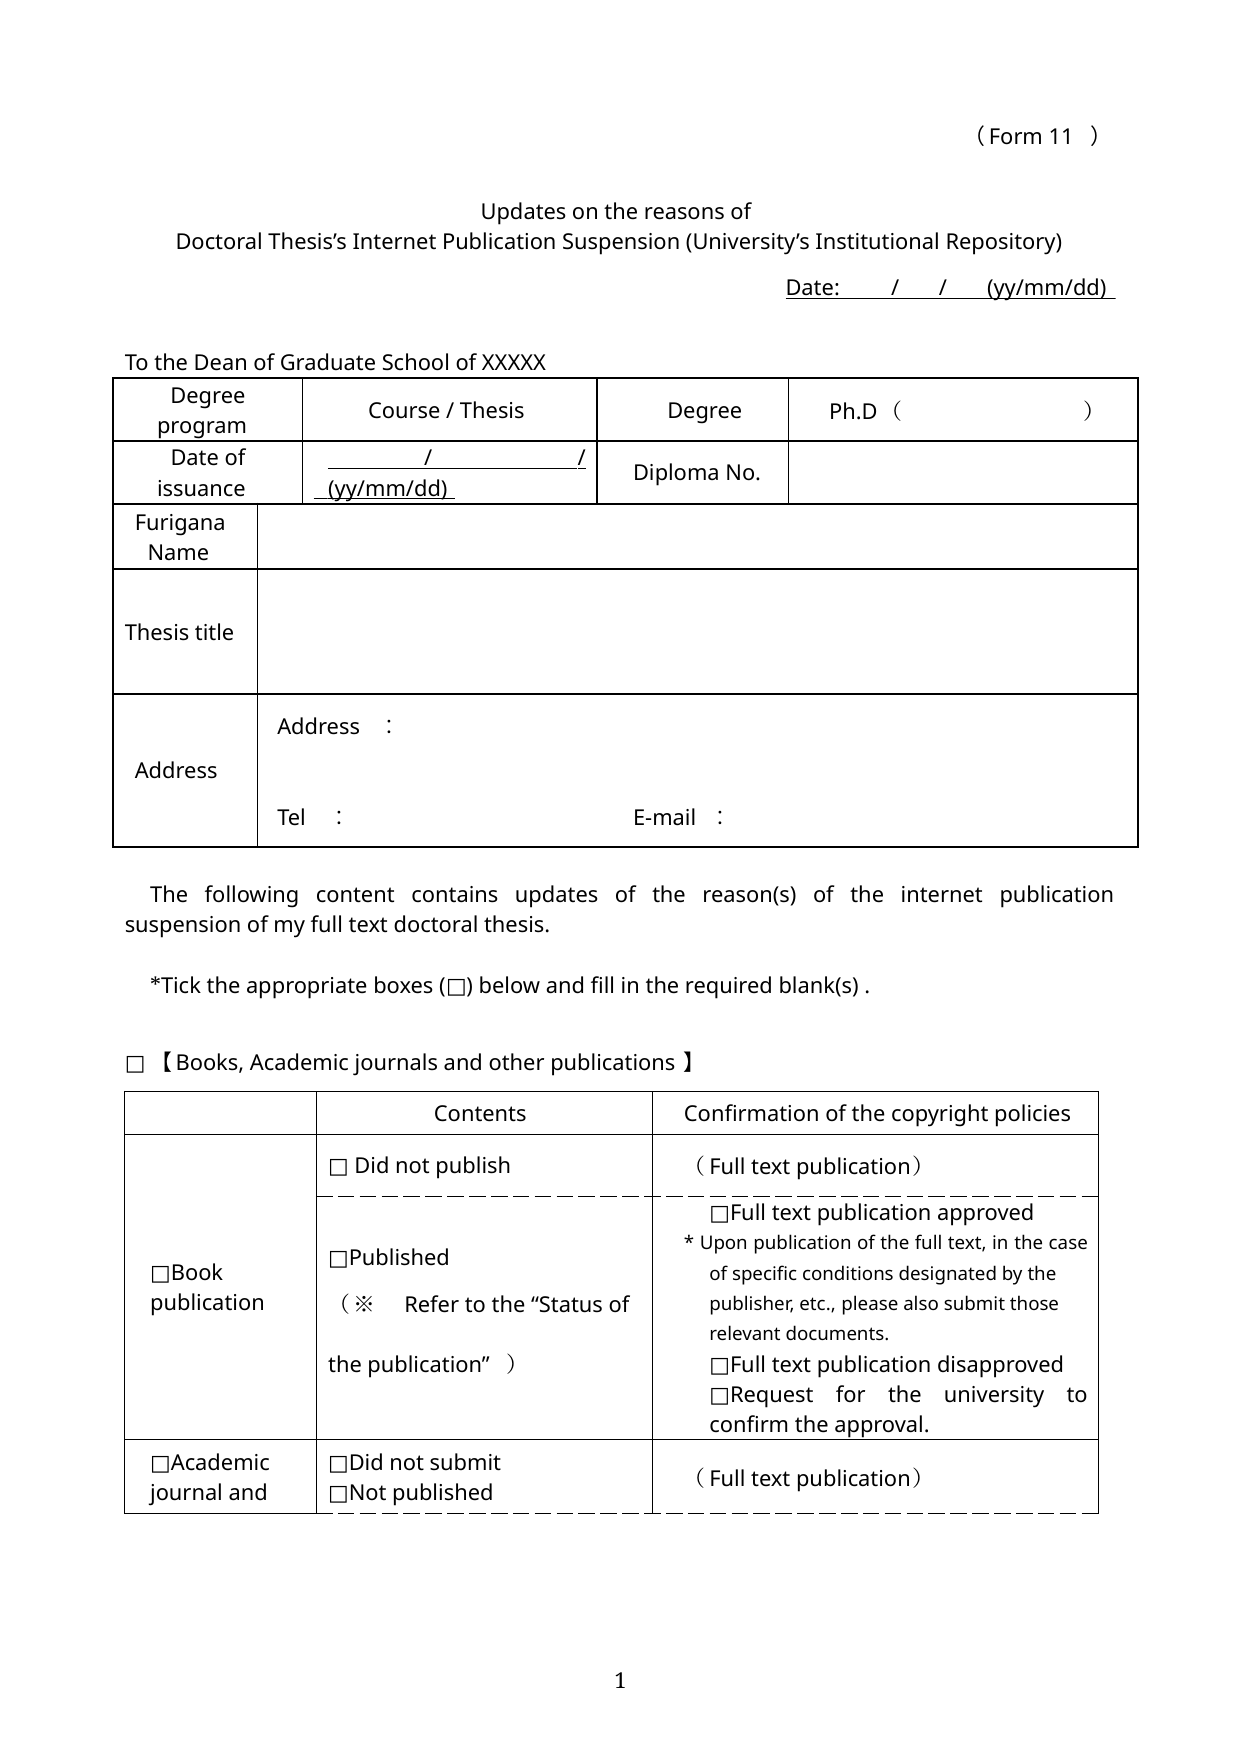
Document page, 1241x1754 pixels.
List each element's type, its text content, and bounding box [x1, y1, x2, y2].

text Date: / / (yy/mm/dd) [124, 256, 1116, 317]
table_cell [125, 1440, 316, 1513]
text To the Dean of Graduate School of XXXXX [124, 347, 1116, 377]
text （Form 11） [124, 104, 1116, 165]
table_cell □Published （※ Refer to the “Status of the publication”） [317, 1196, 652, 1439]
table_cell （Full text publication） [653, 1135, 1098, 1196]
text *Tick the appropriate boxes (□) below and fill in the required blank(s) . [124, 969, 1116, 1000]
table_header Course / Thesis [303, 379, 596, 440]
text Updates on the reasons of [124, 195, 1116, 226]
table_cell [789, 442, 1137, 503]
table_cell [258, 505, 1137, 568]
table_header Contents [317, 1092, 652, 1134]
table_cell Thesis title [114, 570, 257, 692]
table_cell （Full text publication） [653, 1440, 1098, 1513]
table_cell □ Did not publish [317, 1135, 652, 1196]
table_cell Diploma No. [598, 442, 788, 503]
table_cell [258, 570, 1137, 692]
table_cell Furigana Name [114, 505, 257, 568]
table_cell / / (yy/mm/dd) [303, 442, 596, 503]
table_cell □Did not submit □Not published [317, 1440, 652, 1513]
text □【Books, Academic journals and other publications】 [124, 1030, 1116, 1091]
text Doctoral Thesis’s Internet Publication Suspension (University’s Institutional Repository) [124, 226, 1116, 256]
text The following content contains updates of the reason(s) of the internet publication suspension of my full text doctoral thesis. [124, 878, 1116, 939]
table_cell Date of issuance [114, 442, 302, 503]
table_cell □Book publication [125, 1135, 316, 1439]
table_cell □Full text publication approved * Upon publication of the full text, in the case of specific conditions designated by the publisher, etc., please also submit those relevant documents. □Full text publication disapproved □Request for the university to confirm the approval. [653, 1196, 1098, 1439]
table_header Confirmation of the copyright policies [653, 1092, 1098, 1134]
table_header [125, 1092, 316, 1134]
table_header Degree program [114, 379, 302, 440]
table_header Degree [598, 379, 788, 440]
table_header Ph.D（ ） [789, 379, 1137, 440]
table_cell Address [114, 695, 257, 846]
table_cell Address： Tel： E-mail： [258, 695, 1137, 846]
